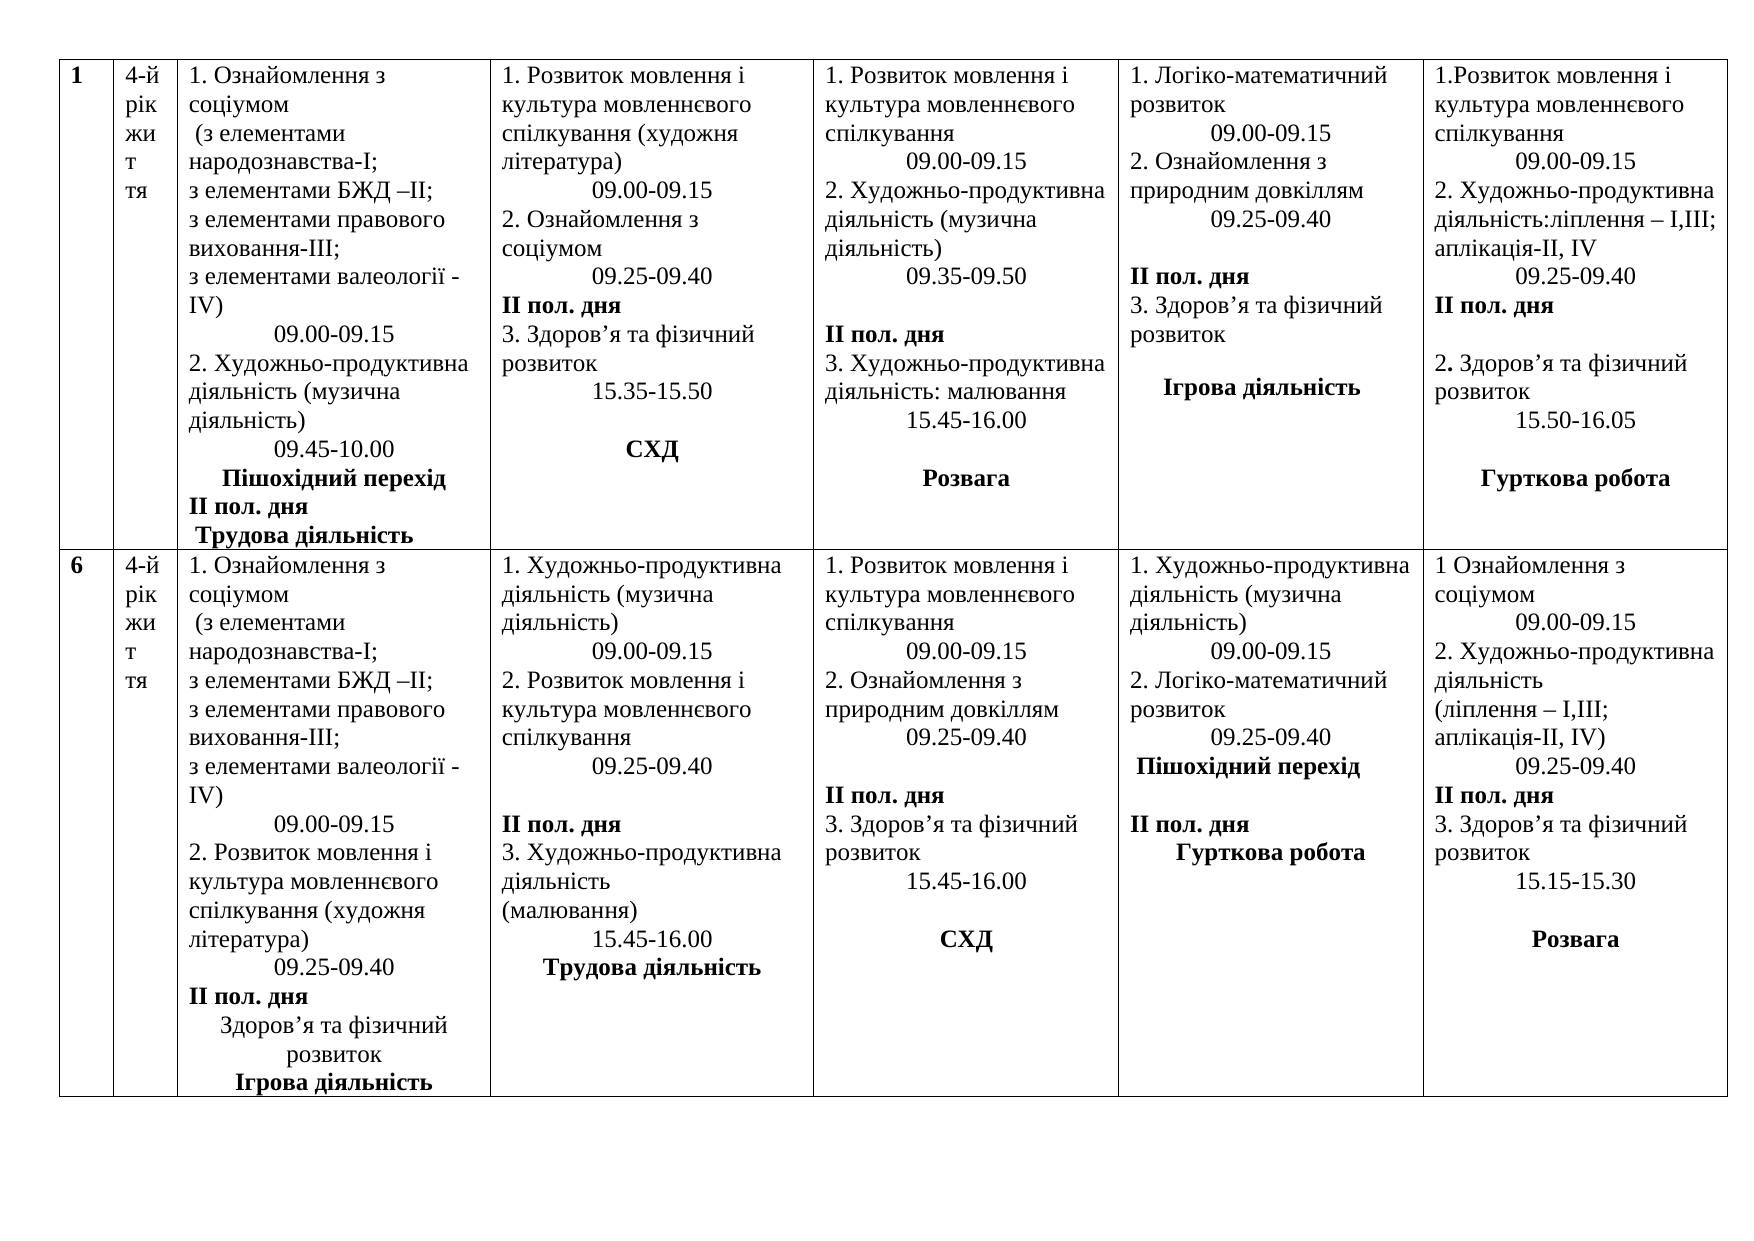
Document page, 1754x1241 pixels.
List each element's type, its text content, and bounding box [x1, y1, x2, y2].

table_cell 1.Розвиток мовлення і культура мовленнєвого спілкування 09.00-09.15 2. Художньо-продуктивна діяльність:ліплення – І,ІІІ; аплікація-ІІ, ІV 09.25-09.40 ІІ пол. дня 2. Здоров’я та фізичний розвиток 15.50-16.05 Гурткова робота [1424, 60, 1727, 549]
table_cell 1. Ознайомлення з соціумом (з елементами народознавства-І; з елементами БЖД –ІІ; з елементами правового виховання-ІІІ; з елементами валеології - ІV) 09.00-09.15 2. Художньо-продуктивна діяльність (музична діяльність) 09.45-10.00 Пішохідний перехід ІІ пол. дня Трудова діяльність [178, 60, 490, 549]
table_cell 1. Розвиток мовлення і культура мовленнєвого спілкування 09.00-09.15 2. Художньо-продуктивна діяльність (музична діяльність) 09.35-09.50 ІІ пол. дня 3. Художньо-продуктивна діяльність: малювання 15.45-16.00 Розвага [814, 60, 1118, 549]
table_cell 4-й рік жит тя [114, 550, 177, 1096]
table_cell 1. Логіко-математичний розвиток 09.00-09.15 2. Ознайомлення з природним довкіллям 09.25-09.40 ІІ пол. дня 3. Здоров’я та фізичний розвиток Ігрова діяльність [1119, 60, 1423, 549]
table_cell 6 [60, 550, 113, 1096]
table_cell 1 Ознайомлення з соціумом 09.00-09.15 2. Художньо-продуктивна діяльність (ліплення – І,ІІІ; аплікація-ІІ, ІV) 09.25-09.40 ІІ пол. дня 3. Здоров’я та фізичний розвиток 15.15-15.30 Розвага [1424, 550, 1727, 1096]
table_cell 1. Розвиток мовлення і культура мовленнєвого спілкування 09.00-09.15 2. Ознайомлення з природним довкіллям 09.25-09.40 ІІ пол. дня 3. Здоров’я та фізичний розвиток 15.45-16.00 СХД [814, 550, 1118, 1096]
table_cell 1. Розвиток мовлення і культура мовленнєвого спілкування (художня література) 09.00-09.15 2. Ознайомлення з соціумом 09.25-09.40 ІІ пол. дня 3. Здоров’я та фізичний розвиток 15.35-15.50 СХД [491, 60, 813, 549]
table_cell 1. Художньо-продуктивна діяльність (музична діяльність) 09.00-09.15 2. Логіко-математичний розвиток 09.25-09.40 Пішохідний перехід ІІ пол. дня Гурткова робота [1119, 550, 1423, 1096]
table_cell 1. Ознайомлення з соціумом (з елементами народознавства-І; з елементами БЖД –ІІ; з елементами правового виховання-ІІІ; з елементами валеології - ІV) 09.00-09.15 2. Розвиток мовлення і культура мовленнєвого спілкування (художня література) 09.25-09.40 ІІ пол. дня Здоров’я та фізичний розвиток Ігрова діяльність [178, 550, 490, 1096]
table_cell 1 [60, 60, 113, 549]
table_cell 1. Художньо-продуктивна діяльність (музична діяльність) 09.00-09.15 2. Розвиток мовлення і культура мовленнєвого спілкування 09.25-09.40 ІІ пол. дня 3. Художньо-продуктивна діяльність (малювання) 15.45-16.00 Трудова діяльність [491, 550, 813, 1096]
table_cell 4-й рік жит тя [114, 60, 177, 549]
